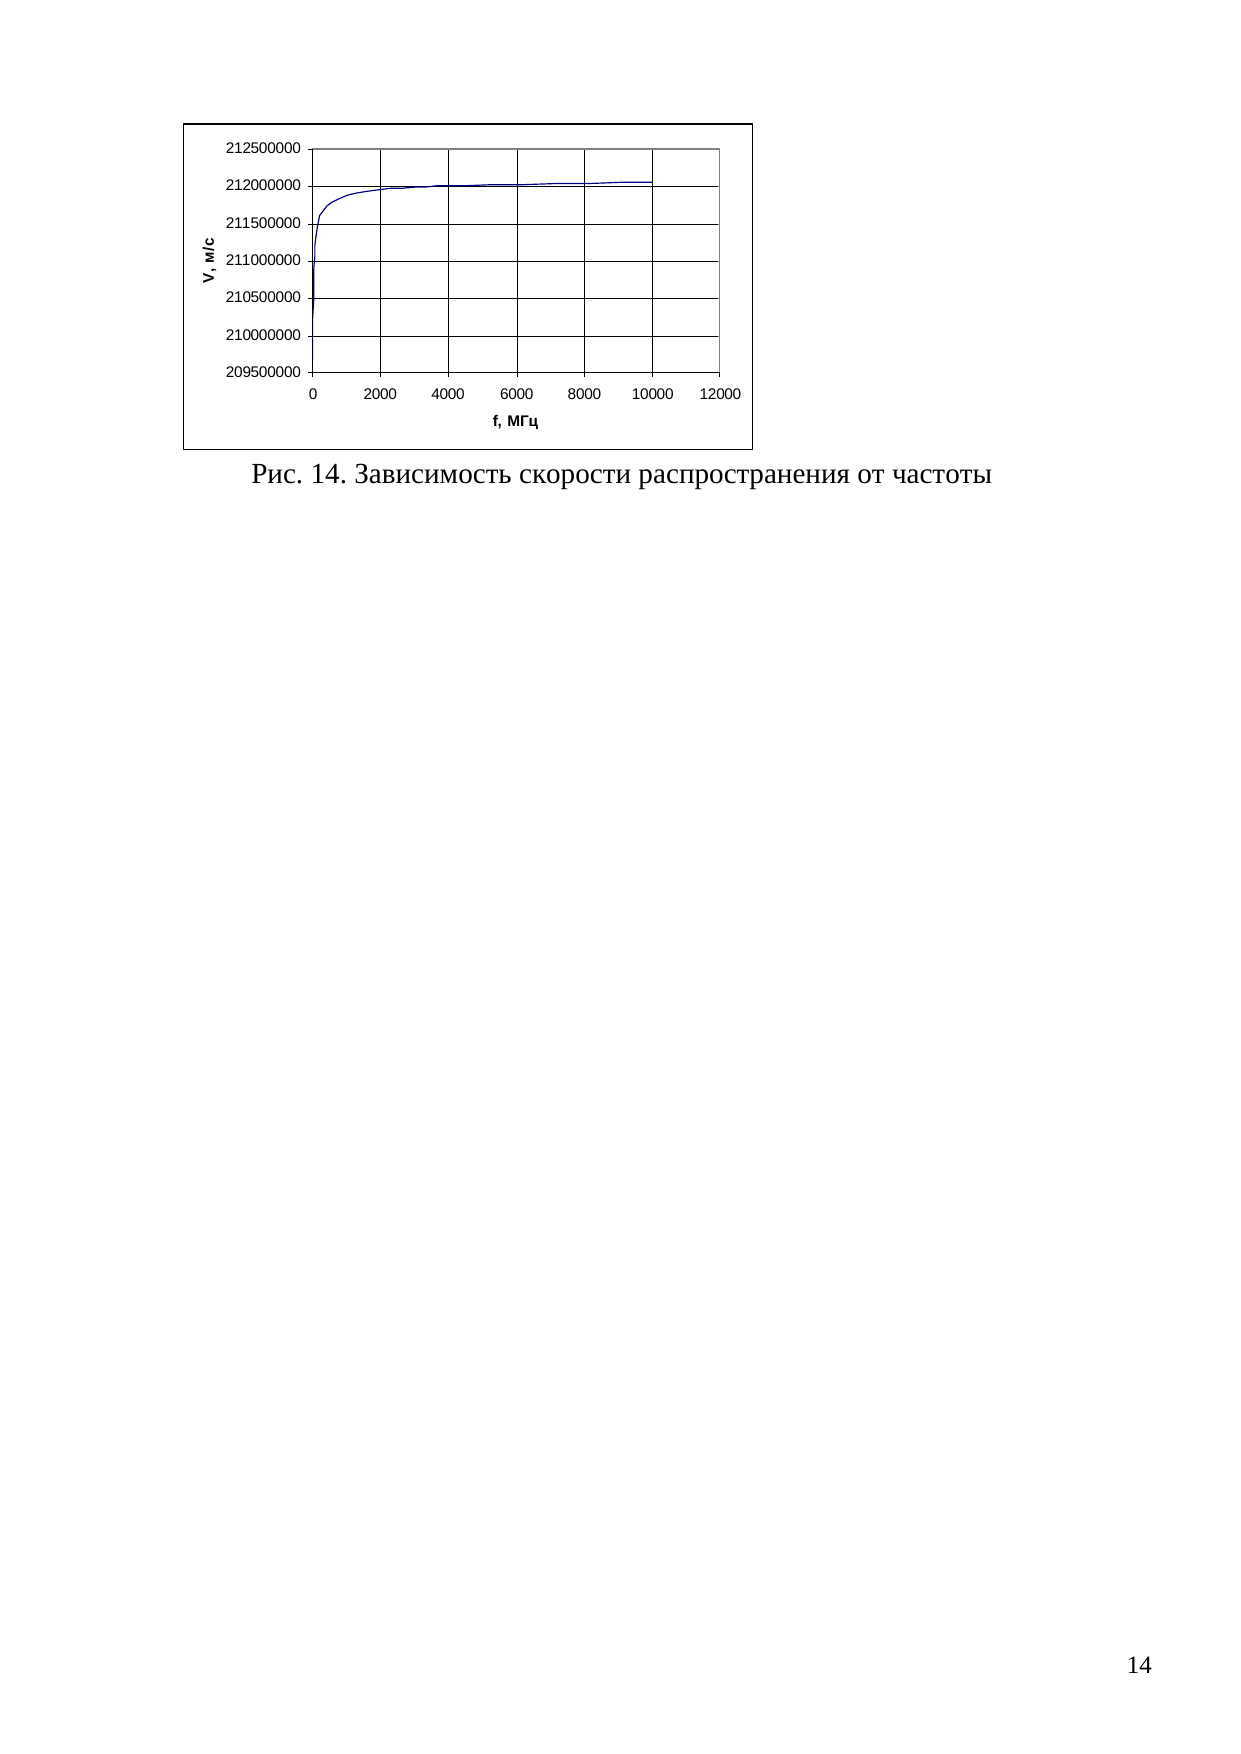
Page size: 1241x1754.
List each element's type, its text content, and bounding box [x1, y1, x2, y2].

text Рис. 14. Зависимость скорости распространения от частоты [177, 456, 1152, 489]
